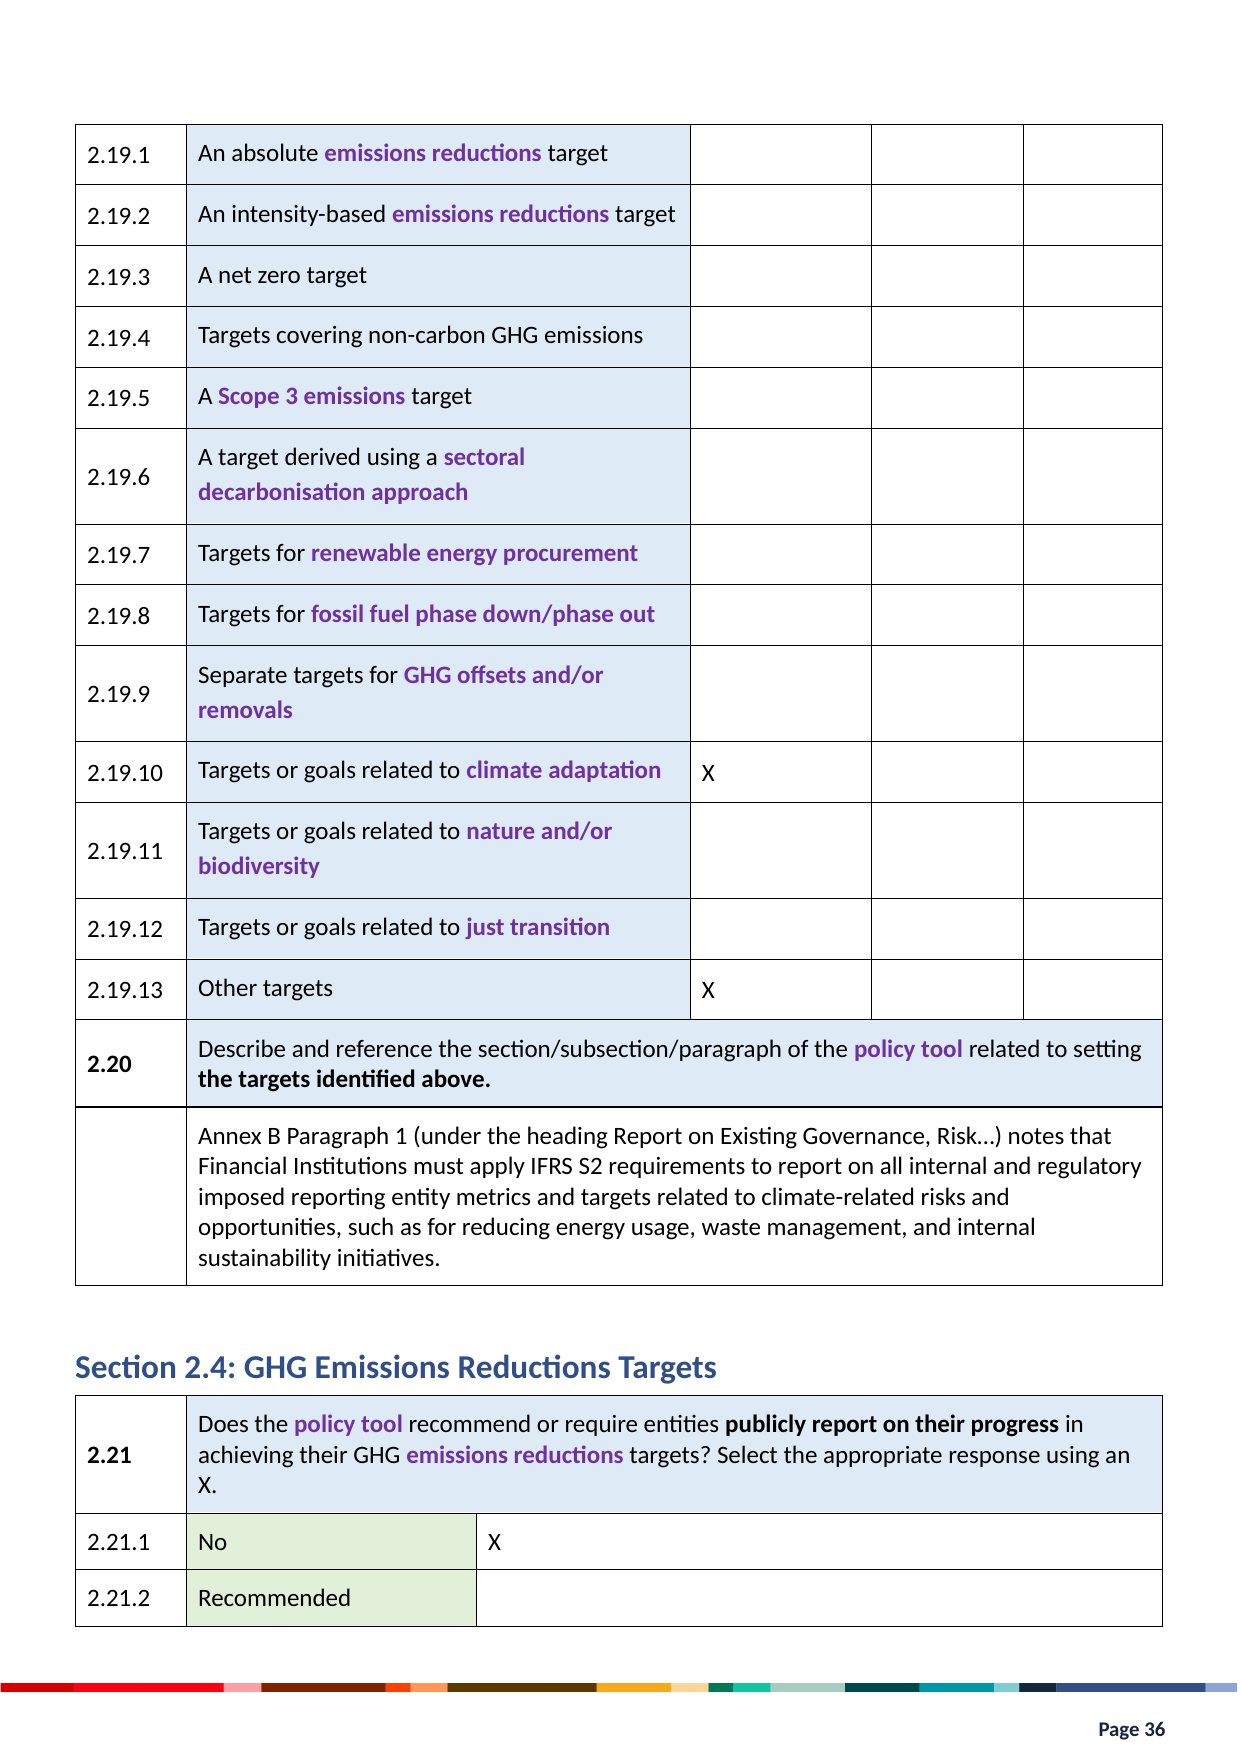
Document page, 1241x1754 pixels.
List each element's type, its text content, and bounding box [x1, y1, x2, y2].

table_cell [1024, 803, 1162, 898]
table_cell 2.19.11 [76, 803, 186, 898]
table_cell [872, 307, 1023, 367]
table_cell Recommended [187, 1570, 476, 1626]
table_cell [691, 646, 871, 741]
table_cell [1024, 742, 1162, 802]
table_cell 2.19.5 [76, 368, 186, 428]
table_cell [691, 525, 871, 584]
picture [0, 1683, 1236, 1692]
table_cell Targets or goals related to nature and/or biodiversity [187, 803, 690, 898]
table_cell Targets for fossil fuel phase down/phase out [187, 585, 690, 645]
table_cell Targets or goals related to climate adaptation [187, 742, 690, 802]
table_cell A net zero target [187, 246, 690, 306]
table_cell [872, 585, 1023, 645]
table_cell [1024, 429, 1162, 523]
table_cell [1024, 125, 1162, 184]
table_cell [691, 185, 871, 245]
table_cell [1024, 368, 1162, 428]
table_cell 2.19.13 [76, 960, 186, 1019]
table_cell [1024, 960, 1162, 1019]
table_cell Targets for renewable energy procurement [187, 525, 690, 584]
table_cell 2.19.6 [76, 429, 186, 523]
table_cell 2.19.4 [76, 307, 186, 367]
table_cell [1024, 307, 1162, 367]
table_cell 2.21.2 [76, 1570, 186, 1626]
table_cell X [477, 1514, 1162, 1569]
table_cell [691, 429, 871, 523]
table_cell [1024, 585, 1162, 645]
table_cell 2.21.1 [76, 1514, 186, 1569]
table_cell X [691, 960, 871, 1019]
table_cell [1024, 646, 1162, 741]
table_cell [1024, 899, 1162, 958]
table_cell [1024, 185, 1162, 245]
table_cell An absolute emissions reductions target [187, 125, 690, 184]
table_cell [1024, 525, 1162, 584]
table_cell [872, 429, 1023, 523]
table_cell [872, 525, 1023, 584]
table_cell Separate targets for GHG offsets and/or removals [187, 646, 690, 741]
table_cell [872, 125, 1023, 184]
table_cell [872, 742, 1023, 802]
table_cell [872, 803, 1023, 898]
table_cell A Scope 3 emissions target [187, 368, 690, 428]
table_cell 2.19.12 [76, 899, 186, 958]
table_cell 2.19.7 [76, 525, 186, 584]
table_cell [76, 1108, 186, 1285]
table_cell 2.19.2 [76, 185, 186, 245]
table_cell [477, 1570, 1162, 1626]
table_cell 2.19.9 [76, 646, 186, 741]
table_cell [691, 585, 871, 645]
table_cell 2.19.10 [76, 742, 186, 802]
table_cell [691, 803, 871, 898]
table_cell [691, 125, 871, 184]
table_header Does the policy tool recommend or require entities publicly report on their progress in achieving their GHG emissions reductions targets? Select the appropriate response using an X. [187, 1396, 1162, 1512]
table_cell An intensity-based emissions reductions target [187, 185, 690, 245]
table_cell No [187, 1514, 476, 1569]
table_cell 2.19.8 [76, 585, 186, 645]
table_cell 2.19.3 [76, 246, 186, 306]
table_cell Other targets [187, 960, 690, 1019]
table_cell [691, 307, 871, 367]
table_cell 2.20 [76, 1020, 186, 1106]
table_cell [691, 368, 871, 428]
table_cell [872, 185, 1023, 245]
table_cell A target derived using a sectoral decarbonisation approach [187, 429, 690, 523]
table_cell [691, 899, 871, 958]
table_cell Targets or goals related to just transition [187, 899, 690, 958]
table_cell [1024, 246, 1162, 306]
table_cell [872, 368, 1023, 428]
table_cell [872, 899, 1023, 958]
subtitle Section 2.4: GHG Emissions Reductions Targets [75, 1346, 1165, 1387]
table_cell Targets covering non-carbon GHG emissions [187, 307, 690, 367]
table_cell [872, 246, 1023, 306]
table_cell [691, 246, 871, 306]
table_cell X [691, 742, 871, 802]
table_cell [872, 960, 1023, 1019]
table_cell [872, 646, 1023, 741]
table_header 2.21 [76, 1396, 186, 1512]
table_cell Describe and reference the section/subsection/paragraph of the policy tool related to setting the targets identified above. [187, 1020, 1162, 1106]
table_cell 2.19.1 [76, 125, 186, 184]
table_cell Annex B Paragraph 1 (under the heading Report on Existing Governance, Risk…) notes that Financial Institutions must apply IFRS S2 requirements to report on all internal and regulatory imposed reporting entity metrics and targets related to climate-related risks and opportunities, such as for reducing energy usage, waste management, and internal sustainability initiatives. [187, 1108, 1162, 1285]
